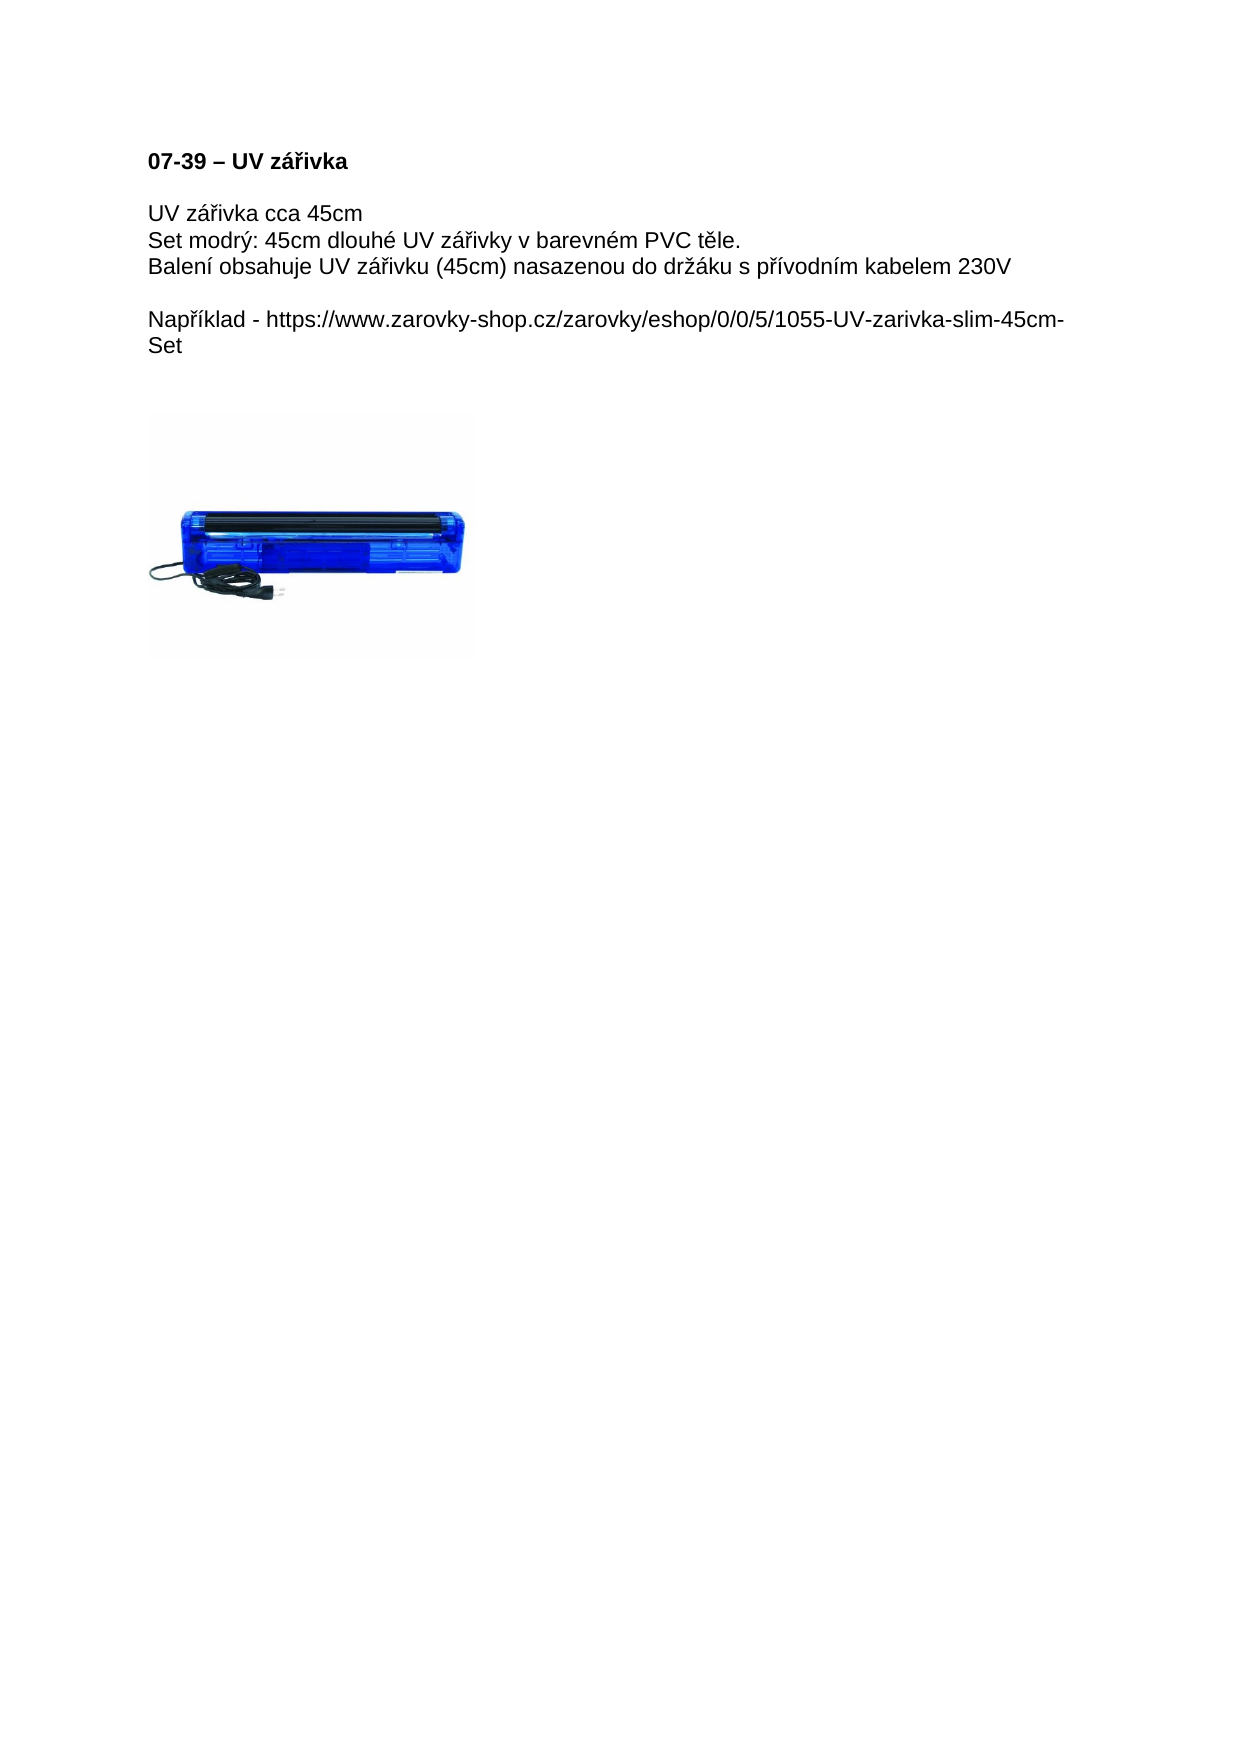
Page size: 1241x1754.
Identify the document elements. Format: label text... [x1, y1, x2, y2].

text 07-39 – UV zářivka [148, 148, 1093, 174]
text UV zářivka cca 45cm [148, 200, 1093, 227]
text Set modrý: 45cm dlouhé UV zářivky v barevném PVC těle. [148, 227, 1093, 253]
picture [147, 412, 477, 660]
text Balení obsahuje UV zářivku (45cm) nasazenou do držáku s přívodním kabelem 230V [148, 253, 1093, 279]
text Například - https://www.zarovky-shop.cz/zarovky/eshop/0/0/5/1055-UV-zarivka-slim-45cm-Set [148, 306, 1093, 358]
